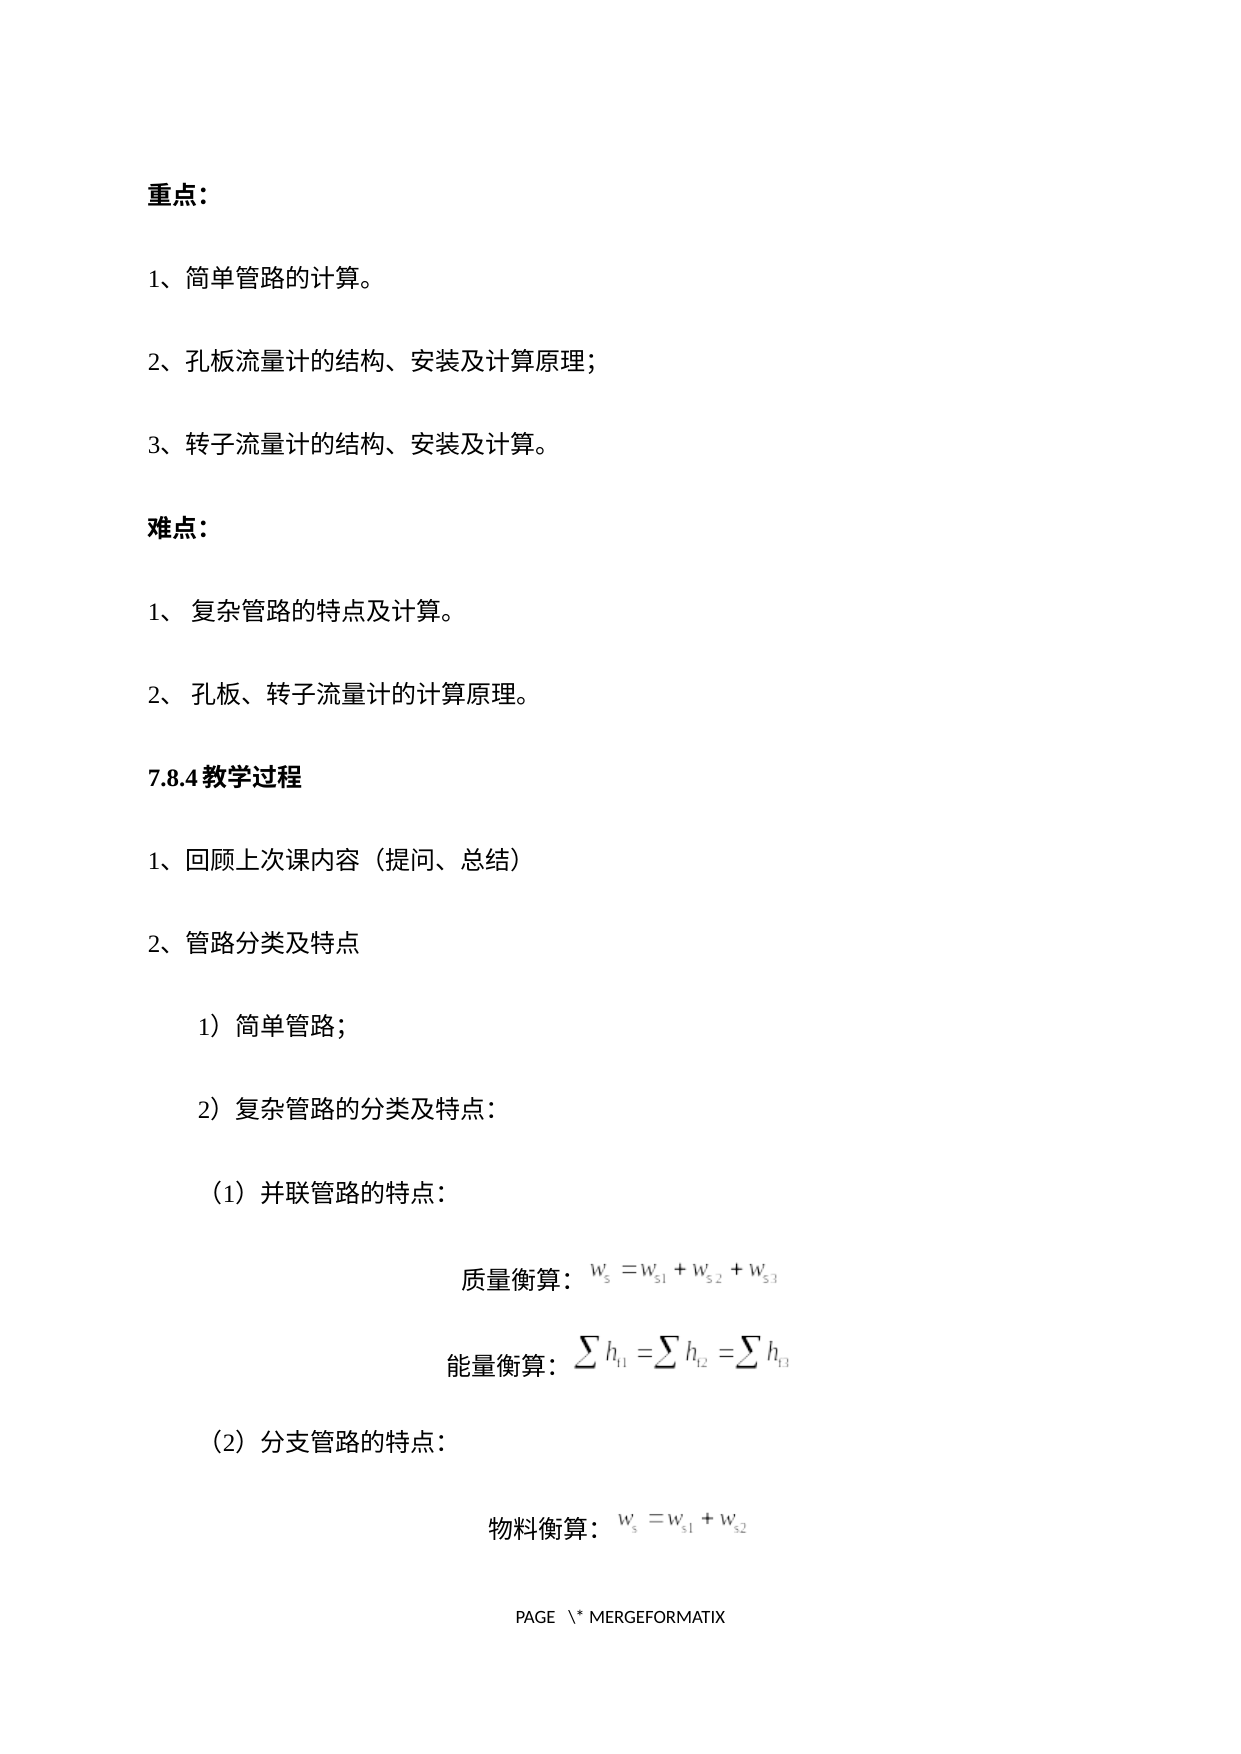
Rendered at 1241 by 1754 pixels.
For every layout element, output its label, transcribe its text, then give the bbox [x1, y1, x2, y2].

subtitle 7.8.4教学过程 [148, 743, 1092, 808]
text 质量衡算： [148, 1242, 1092, 1307]
text 重点： [148, 161, 1092, 226]
text 1、简单管路的计算。 [148, 244, 1092, 309]
text （1）并联管路的特点： [148, 1159, 1092, 1224]
text 2、管路分类及特点 [148, 909, 1092, 974]
text 2、孔板流量计的结构、安装及计算原理； [148, 327, 1092, 392]
list 孔板、转子流量计的计算原理。 [148, 660, 1092, 725]
text 难点： [148, 494, 1092, 559]
text 物料衡算： [148, 1491, 1092, 1556]
text 1）简单管路； [148, 992, 1092, 1057]
list 复杂管路的特点及计算。 [148, 577, 1092, 642]
text 能量衡算： [148, 1325, 1092, 1390]
text 3、转子流量计的结构、安装及计算。 [148, 411, 1092, 476]
text 1、回顾上次课内容（提问、总结） [148, 826, 1092, 891]
text （2）分支管路的特点： [148, 1408, 1092, 1473]
text 2）复杂管路的分类及特点： [148, 1076, 1092, 1141]
